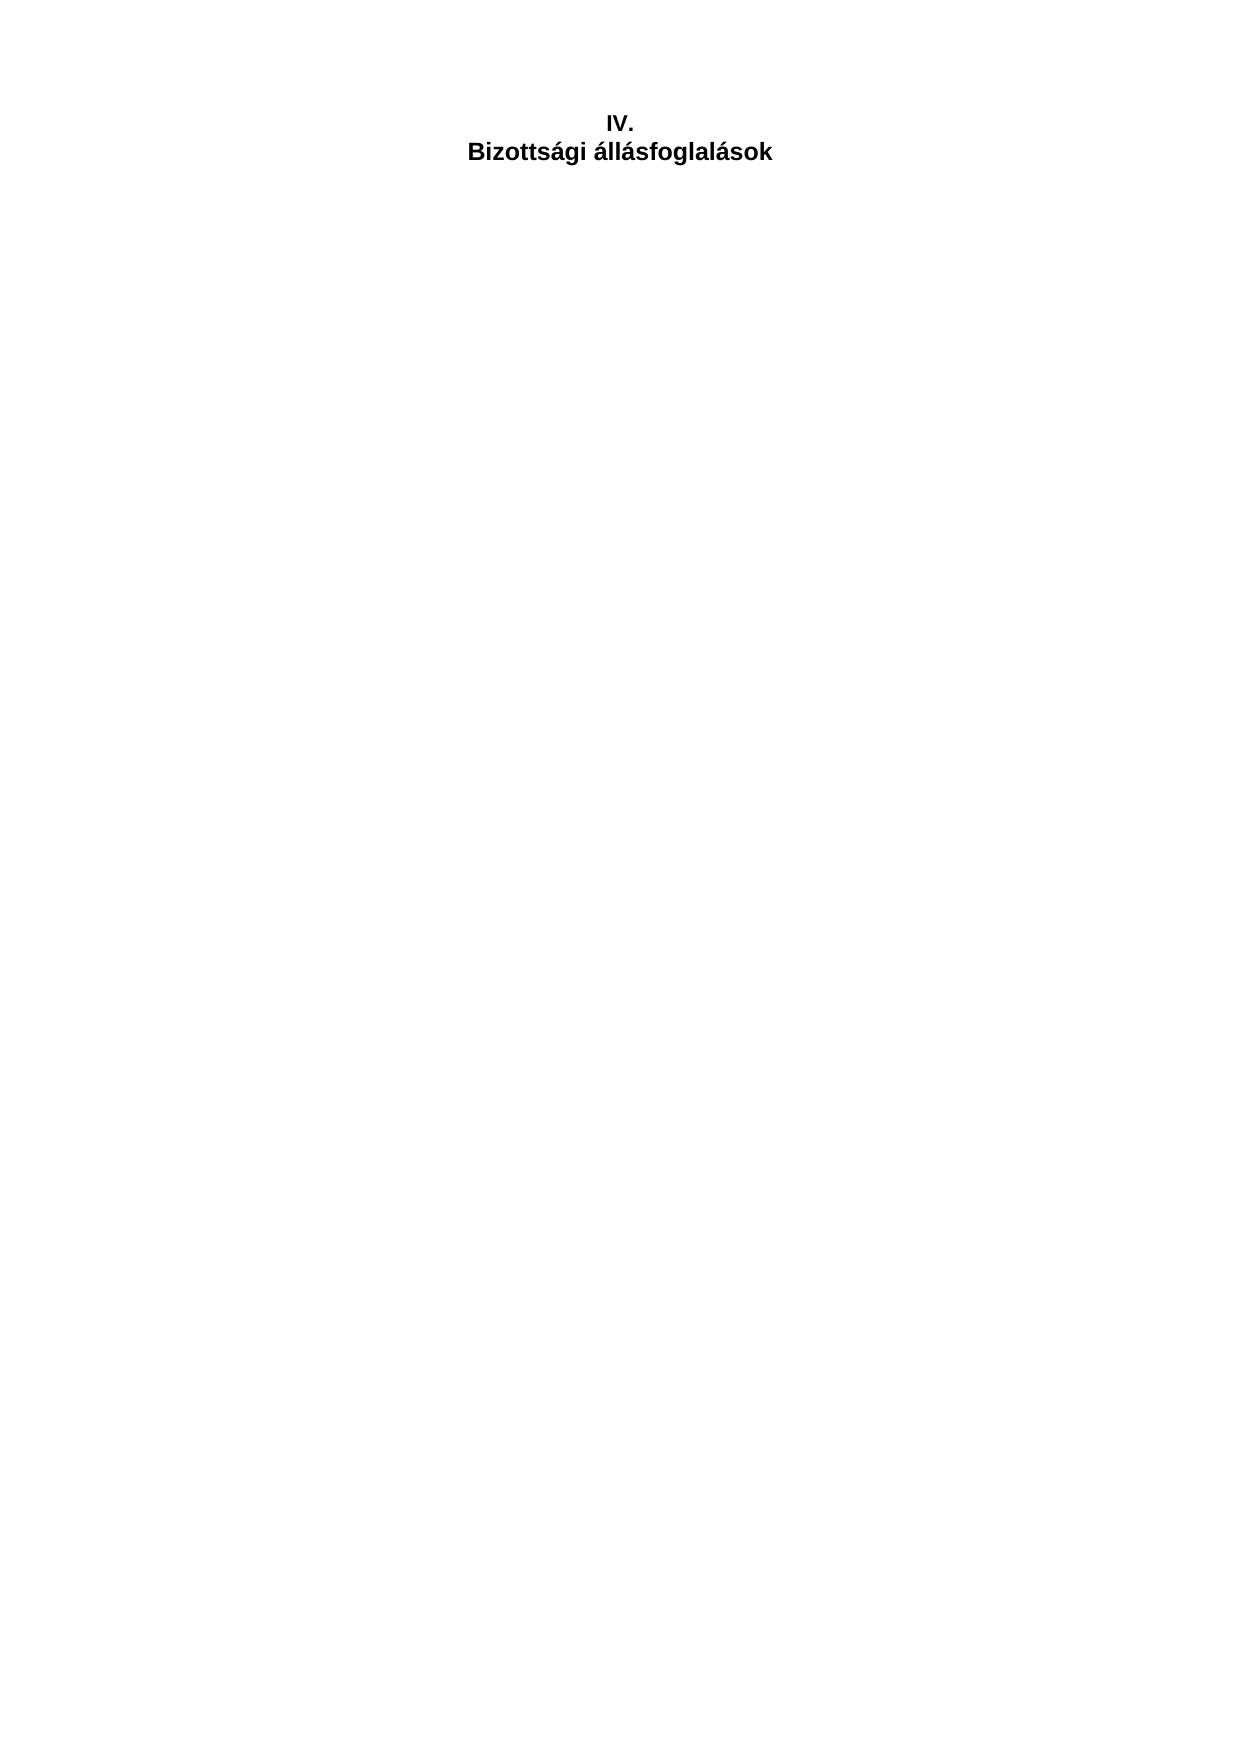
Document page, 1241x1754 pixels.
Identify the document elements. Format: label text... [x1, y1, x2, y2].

text IV. [147, 110, 1093, 136]
text Bizottsági állásfoglalások [148, 136, 1093, 165]
